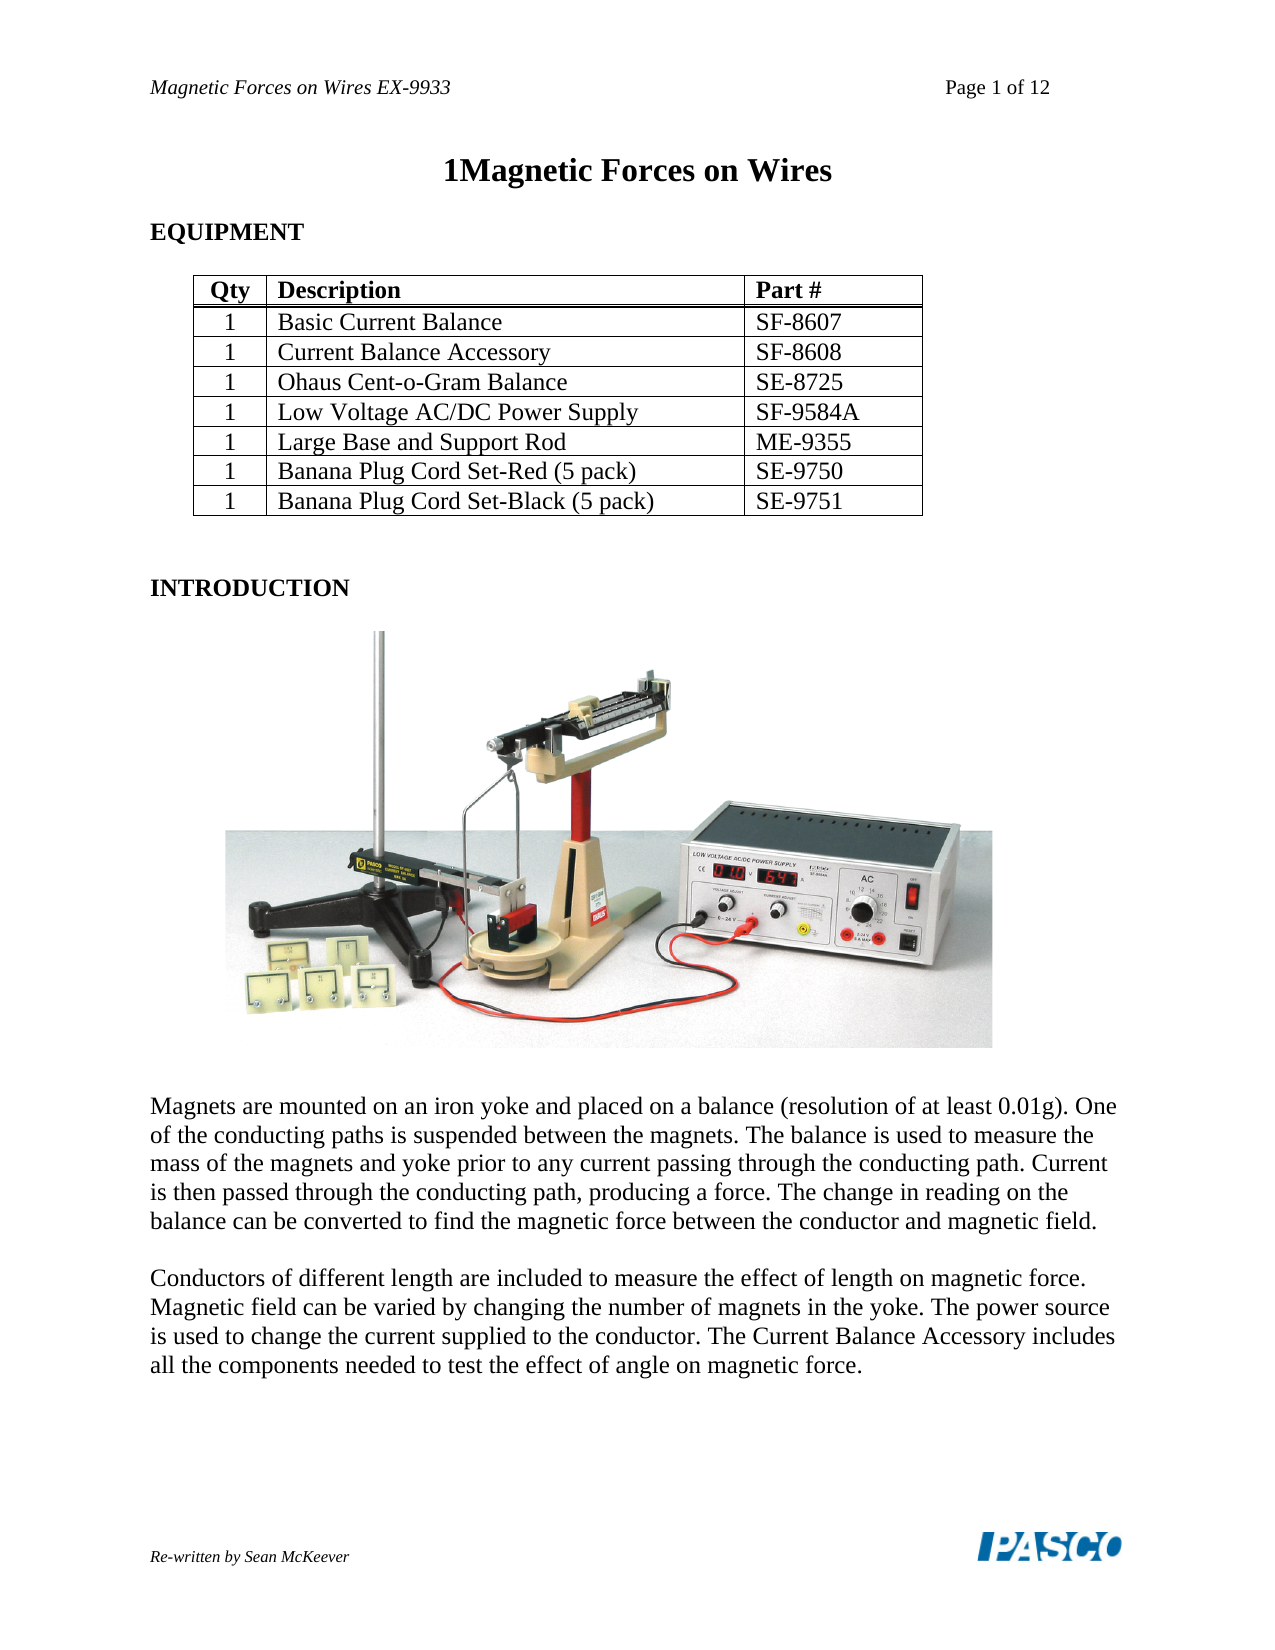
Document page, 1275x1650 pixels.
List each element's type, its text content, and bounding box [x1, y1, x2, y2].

table_cell SF-9584A [745, 397, 922, 426]
table_cell Low Voltage AC/DC Power Supply [267, 397, 744, 426]
table_cell 1 [194, 486, 266, 515]
table_cell 1 [194, 427, 266, 455]
table_cell SF-8607 [745, 308, 922, 336]
table_header Description [267, 276, 744, 304]
table_cell Basic Current Balance [267, 308, 744, 336]
table_cell Banana Plug Cord Set-Red (5 pack) [267, 456, 744, 485]
table_cell SE-9751 [745, 486, 922, 515]
picture [977, 1532, 1123, 1562]
table_cell 1 [194, 308, 266, 336]
text EQUIPMENT [150, 217, 1125, 246]
table_header Part # [745, 276, 922, 304]
table_cell Ohaus Cent-o-Gram Balance [267, 367, 744, 396]
table_cell 1 [194, 397, 266, 426]
table_header Qty [194, 276, 266, 304]
table_cell 1 [194, 367, 266, 396]
table_cell 1 [194, 456, 266, 485]
table_cell SE-8725 [745, 367, 922, 396]
table_cell SF-8608 [745, 337, 922, 366]
table_cell Current Balance Accessory [267, 337, 744, 366]
table_cell Large Base and Support Rod [267, 427, 744, 455]
text Magnets are mounted on an iron yoke and placed on a balance (resolution of at least 0.01g). One of the conducting paths is suspended between the magnets. The balance is used to measure the mass of the magnets and yoke prior to any current passing through the conducting path. Current is then passed through the conducting path, producing a force. The change in reading on the balance can be converted to find the magnetic force between the conductor and magnetic field. [150, 1091, 1125, 1235]
table_cell ME-9355 [745, 427, 922, 455]
table_cell Banana Plug Cord Set-Black (5 pack) [267, 486, 744, 515]
text Magnetic Forces on Wires [150, 150, 1125, 188]
table_cell 1 [194, 337, 266, 366]
text Conductors of different length are included to measure the effect of length on magnetic force. Magnetic field can be varied by changing the number of magnets in the yoke. The power source is used to change the current supplied to the conductor. The Current Balance Accessory includes all the components needed to test the effect of angle on magnetic force. [150, 1263, 1125, 1378]
picture [223, 631, 992, 1047]
table_cell SE-9750 [745, 456, 922, 485]
text INTRODUCTION [150, 573, 1125, 602]
